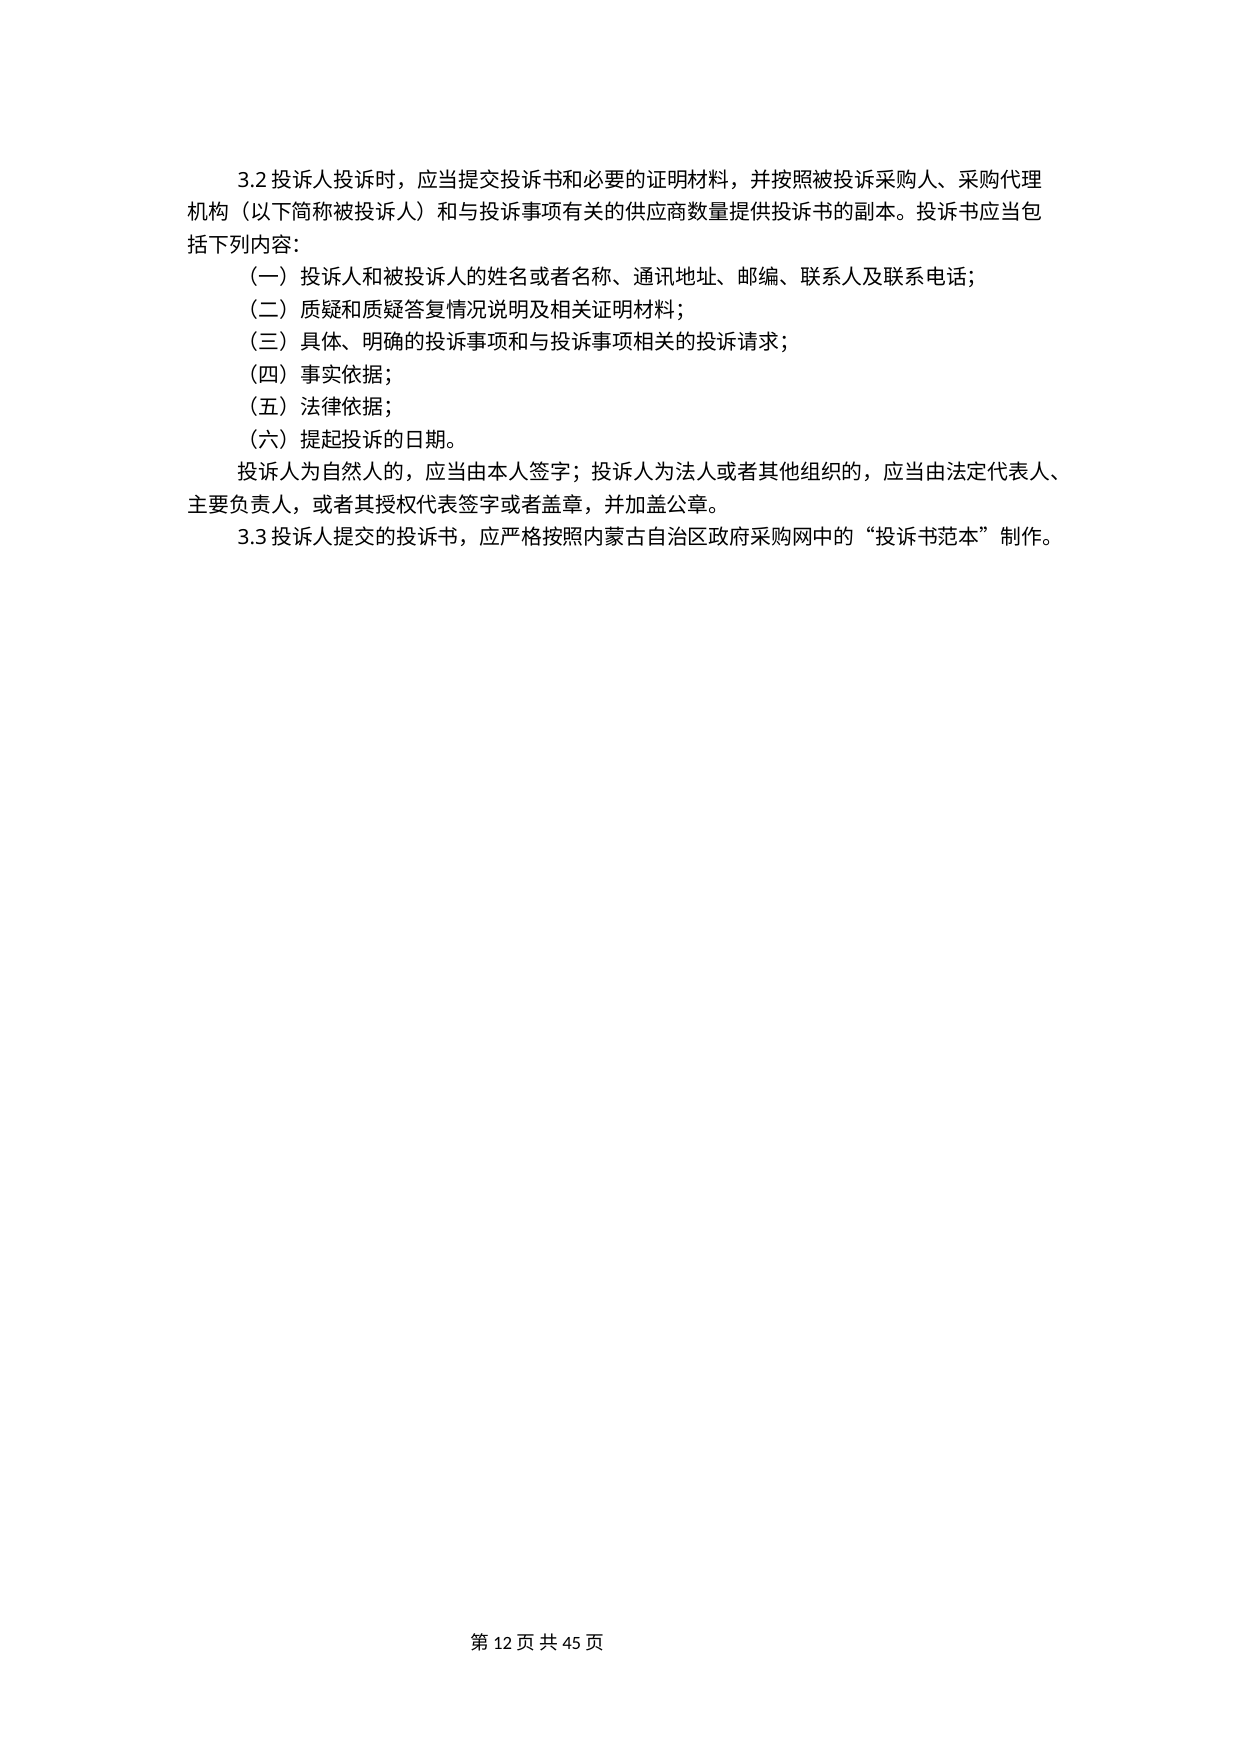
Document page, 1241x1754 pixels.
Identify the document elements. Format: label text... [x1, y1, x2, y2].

text （五）法律依据； [187, 389, 1053, 422]
text （三）具体、明确的投诉事项和与投诉事项相关的投诉请求； [187, 324, 1053, 357]
text （一）投诉人和被投诉人的姓名或者名称、通讯地址、邮编、联系人及联系电话； [187, 259, 1053, 292]
text 投诉人为自然人的，应当由本人签字；投诉人为法人或者其他组织的，应当由法定代表人、主要负责人，或者其授权代表签字或者盖章，并加盖公章。 [187, 454, 1053, 519]
text （四）事实依据； [187, 357, 1053, 389]
text 3.3投诉人提交的投诉书，应严格按照内蒙古自治区政府采购网中的“投诉书范本”制作。 [187, 519, 1053, 552]
text （二）质疑和质疑答复情况说明及相关证明材料； [187, 292, 1053, 324]
text （六）提起投诉的日期。 [187, 422, 1053, 454]
text 3.2投诉人投诉时，应当提交投诉书和必要的证明材料，并按照被投诉采购人、采购代理机构（以下简称被投诉人）和与投诉事项有关的供应商数量提供投诉书的副本。投诉书应当包括下列内容： [187, 162, 1053, 259]
